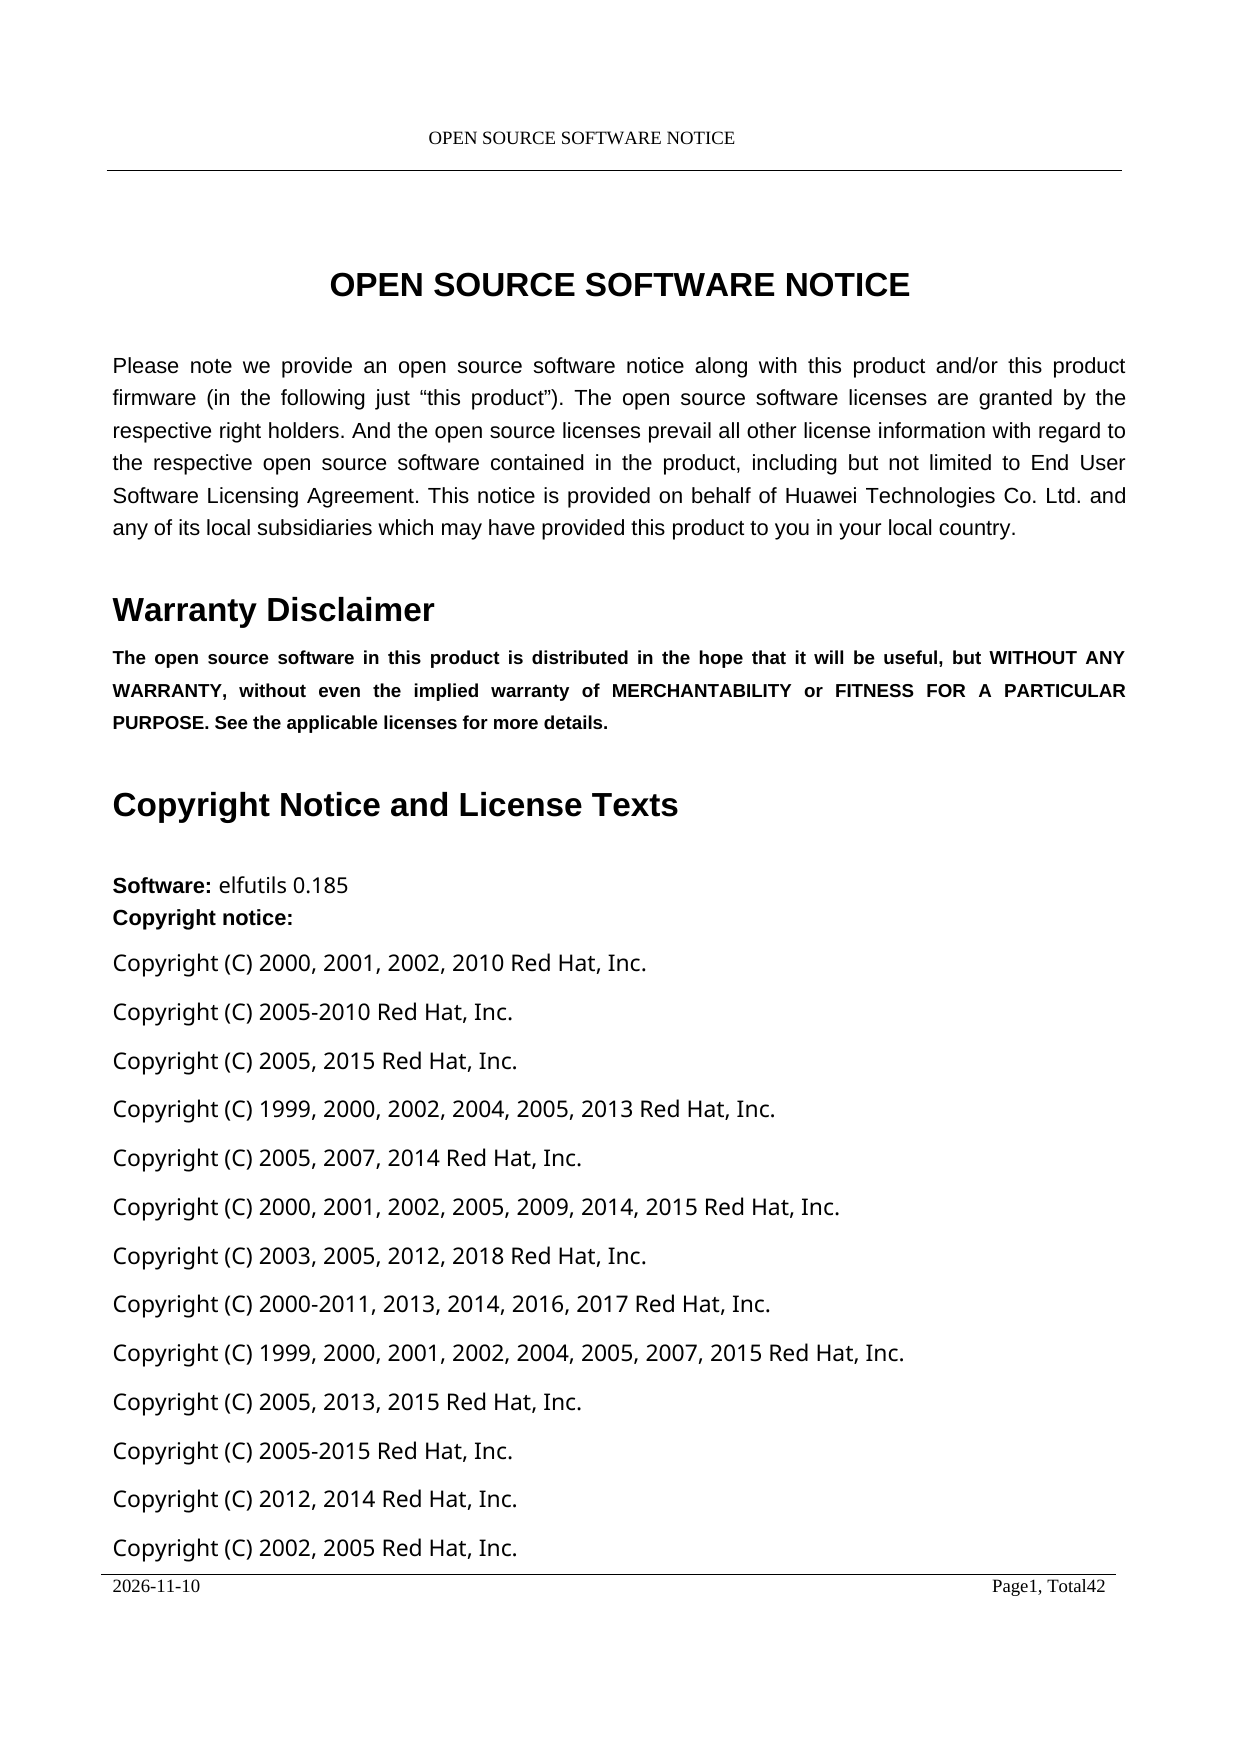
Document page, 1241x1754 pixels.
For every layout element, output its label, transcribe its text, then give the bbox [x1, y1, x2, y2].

text Software: elfutils 0.185 [112, 869, 1128, 901]
text Copyright Notice and License Texts [112, 771, 1128, 836]
text Warranty Disclaimer [112, 576, 1128, 641]
text OPEN SOURCE SOFTWARE NOTICE [112, 251, 1128, 316]
text Copyright notice: [112, 901, 1128, 934]
text The open source software in this product is distributed in the hope that it will be useful, but WITHOUT ANY WARRANTY, without even the implied warranty of MERCHANTABILITY or FITNESS FOR A PARTICULAR PURPOSE. See the applicable licenses for more details. [112, 641, 1128, 739]
text Please note we provide an open source software notice along with this product and/or this product firmware (in the following just “this product”). The open source software licenses are granted by the respective right holders. And the open source licenses prevail all other license information with regard to the respective open source software contained in the product, including but not limited to End User Software Licensing Agreement. This notice is provided on behalf of Huawei Technologies Co. Ltd. and any of its local subsidiaries which may have provided this product to you in your local country. [112, 349, 1128, 544]
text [112, 947, 1128, 1564]
